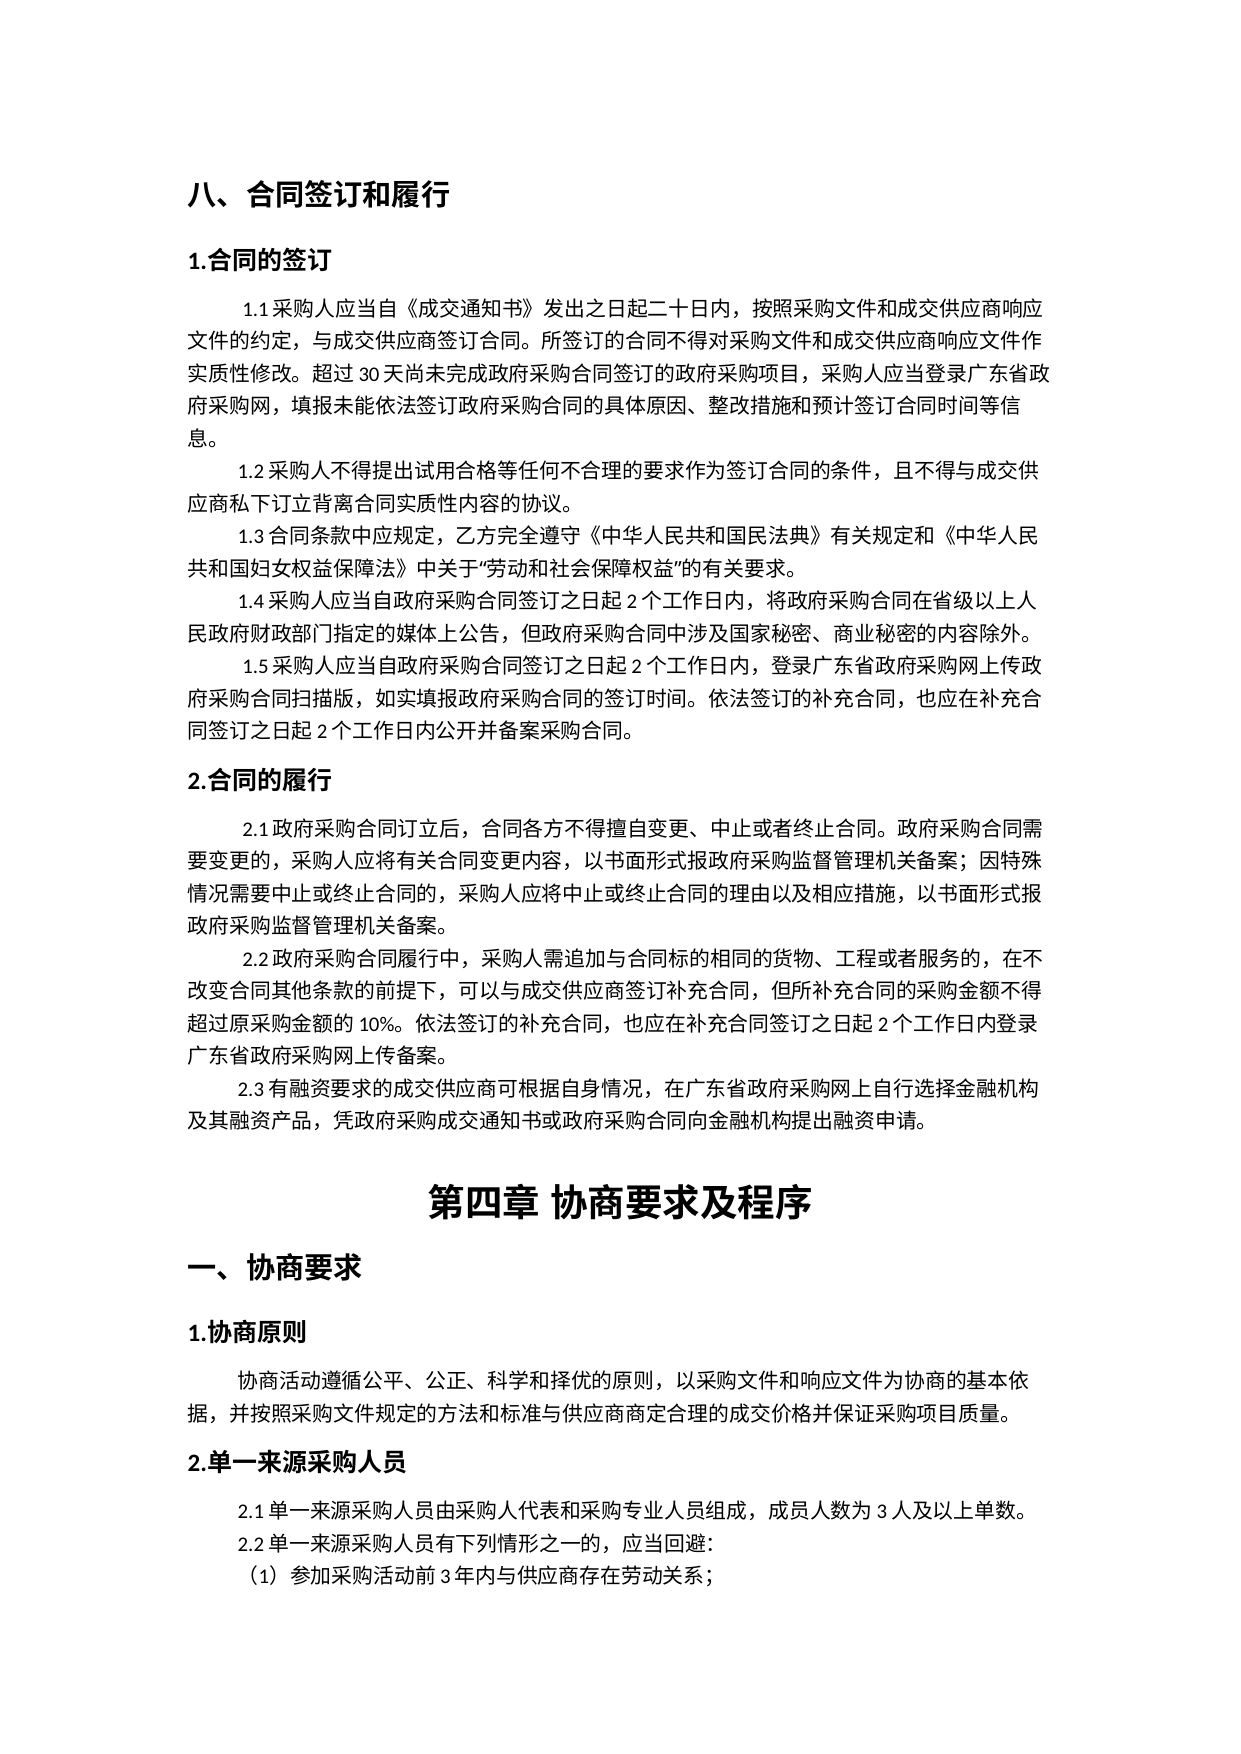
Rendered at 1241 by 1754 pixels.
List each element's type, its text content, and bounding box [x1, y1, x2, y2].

text 2.合同的履行 [187, 747, 1053, 812]
text 1.合同的签订 [187, 227, 1053, 292]
text 1.3合同条款中应规定，乙方完全遵守《中华人民共和国民法典》有关规定和《中华人民共和国妇女权益保障法》中关于“劳动和社会保障权益”的有关要求。 [187, 519, 1053, 584]
text 1.2采购人不得提出试用合格等任何不合理的要求作为签订合同的条件，且不得与成交供应商私下订立背离合同实质性内容的协议。 [187, 454, 1053, 519]
text 1.5采购人应当自政府采购合同签订之日起2个工作日内，登录广东省政府采购网上传政府采购合同扫描版，如实填报政府采购合同的签订时间。依法签订的补充合同，也应在补充合同签订之日起2个工作日内公开并备案采购合同。 [187, 649, 1053, 747]
text 协商活动遵循公平、公正、科学和择优的原则，以采购文件和响应文件为协商的基本依据，并按照采购文件规定的方法和标准与供应商商定合理的成交价格并保证采购项目质量。 [187, 1364, 1053, 1429]
text 1.4采购人应当自政府采购合同签订之日起2个工作日内，将政府采购合同在省级以上人民政府财政部门指定的媒体上公告，但政府采购合同中涉及国家秘密、商业秘密的内容除外。 [187, 584, 1053, 649]
text 2.2单一来源采购人员有下列情形之一的，应当回避： [187, 1527, 1053, 1559]
text 1.协商原则 [187, 1299, 1053, 1364]
text 八、合同签订和履行 [187, 162, 1053, 227]
text 1.1采购人应当自《成交通知书》发出之日起二十日内，按照采购文件和成交供应商响应文件的约定，与成交供应商签订合同。所签订的合同不得对采购文件和成交供应商响应文件作实质性修改。超过30天尚未完成政府采购合同签订的政府采购项目，采购人应当登录广东省政府采购网，填报未能依法签订政府采购合同的具体原因、整改措施和预计签订合同时间等信息。 [187, 292, 1053, 454]
text 2.1政府采购合同订立后，合同各方不得擅自变更、中止或者终止合同。政府采购合同需要变更的，采购人应将有关合同变更内容，以书面形式报政府采购监督管理机关备案；因特殊情况需要中止或终止合同的，采购人应将中止或终止合同的理由以及相应措施，以书面形式报政府采购监督管理机关备案。 [187, 812, 1053, 942]
text 一、协商要求 [187, 1234, 1053, 1299]
text 2.3有融资要求的成交供应商可根据自身情况，在广东省政府采购网上自行选择金融机构及其融资产品，凭政府采购成交通知书或政府采购合同向金融机构提出融资申请。 [187, 1072, 1053, 1137]
text 第四章 协商要求及程序 [187, 1169, 1053, 1234]
text 2.单一来源采购人员 [187, 1429, 1053, 1494]
text 2.1单一来源采购人员由采购人代表和采购专业人员组成，成员人数为3人及以上单数。 [187, 1494, 1053, 1527]
text （1）参加采购活动前3年内与供应商存在劳动关系； [187, 1559, 1053, 1592]
text 2.2政府采购合同履行中，采购人需追加与合同标的相同的货物、工程或者服务的，在不改变合同其他条款的前提下，可以与成交供应商签订补充合同，但所补充合同的采购金额不得超过原采购金额的10%。依法签订的补充合同，也应在补充合同签订之日起2个工作日内登录广东省政府采购网上传备案。 [187, 942, 1053, 1072]
